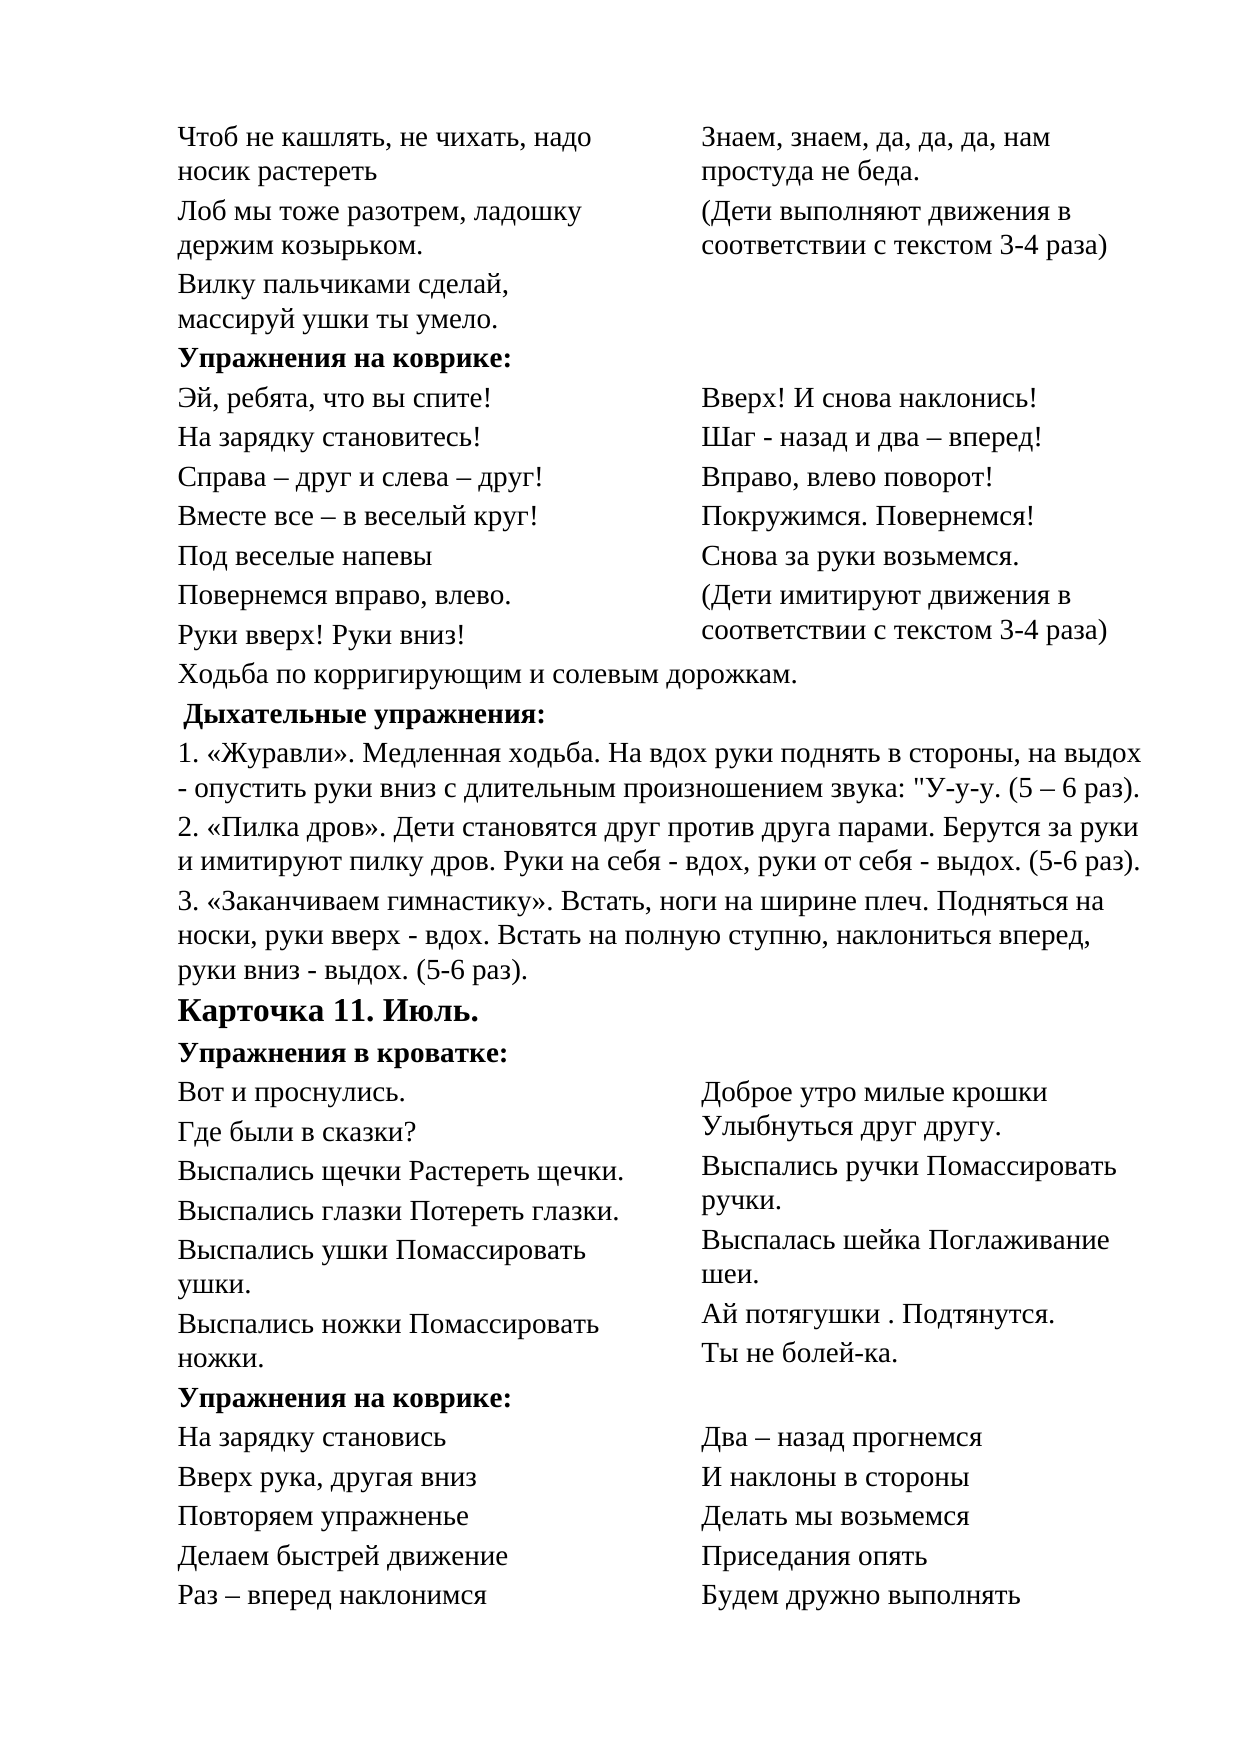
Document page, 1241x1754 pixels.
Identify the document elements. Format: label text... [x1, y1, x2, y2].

text Знаем, знаем, да, да, да, нам простуда не беда. [701, 118, 1152, 187]
text Выспались ножки Помассировать ножки. [177, 1305, 627, 1374]
text Делаем быстрей движение [177, 1537, 627, 1571]
text Снова за руки возьмемся. [701, 537, 1152, 571]
text Вилку пальчиками сделай, массируй ушки ты умело. [177, 266, 627, 334]
text Выспались глазки Потереть глазки. [177, 1192, 627, 1226]
text Вот и проснулись. [177, 1073, 627, 1108]
text Вверх! И снова наклонись! [701, 379, 1152, 413]
text Упражнения на коврике: [177, 1379, 1152, 1413]
text Лоб мы тоже разотрем, ладошку держим козырьком. [177, 192, 627, 261]
text (Дети имитируют движения в соответствии с текстом 3-4 раза) [701, 577, 1152, 645]
text Шаг - назад и два – вперед! [701, 419, 1152, 453]
text Руки вверх! Руки вниз! [177, 616, 627, 650]
text Повторяем упражненье [177, 1497, 627, 1532]
text Упражнения в кроватке: [177, 1034, 1152, 1068]
text Упражнения на коврике: [177, 340, 1152, 374]
text Карточка 11. Июль. [177, 990, 1152, 1029]
text Выспалась шейка Поглаживание шеи. [701, 1221, 1152, 1290]
text Вправо, влево поворот! [701, 458, 1152, 492]
text Доброе утро милые крошки Улыбнуться друг другу. [701, 1073, 1152, 1142]
text На зарядку становись [177, 1418, 627, 1453]
text Вместе все – в веселый круг! [177, 498, 627, 532]
text Выспались щечки Растереть щечки. [177, 1152, 627, 1187]
text 1. «Журавли». Медленная ходьба. На вдох руки поднять в стороны, на выдох - опустить руки вниз с длительным произношением звука: "У-у-у. (5 – 6 раз). [177, 734, 1152, 803]
text Вверх рука, другая вниз [177, 1458, 627, 1492]
text И наклоны в стороны [701, 1458, 1152, 1492]
text Покружимся. Повернемся! [701, 498, 1152, 532]
text Дыхательные упражнения: [183, 695, 1140, 729]
text (Дети выполняют движения в соответствии с текстом 3-4 раза) [701, 192, 1152, 261]
text Чтоб не кашлять, не чихать, надо носик растереть [177, 118, 627, 187]
text Ты не болей-ка. [701, 1334, 1152, 1369]
text Справа – друг и слева – друг! [177, 458, 627, 492]
text Выспались ручки Помассировать ручки. [701, 1147, 1152, 1216]
text Выспались ушки Помассировать ушки. [177, 1231, 627, 1300]
text 3. «Заканчиваем гимнастику». Встать, ноги на ширине плеч. Подняться на носки, руки вверх - вдох. Встать на полную ступню, наклониться вперед, руки вниз - выдох. (5-6 раз). [177, 882, 1152, 985]
text Делать мы возьмемся [701, 1497, 1152, 1532]
text Под веселые напевы [177, 537, 627, 571]
text На зарядку становитесь! [177, 419, 627, 453]
text Приседания опять [701, 1537, 1152, 1571]
text Ходьба по корригирующим и солевым дорожкам. [177, 656, 1152, 690]
text 2. «Пилка дров». Дети становятся друг против друга парами. Берутся за руки и имитируют пилку дров. Руки на себя - вдох, руки от себя - выдох. (5-6 раз). [177, 808, 1152, 877]
text Повернемся вправо, влево. [177, 577, 627, 611]
text Раз – вперед наклонимся [177, 1576, 627, 1611]
text Ай потягушки . Подтянутся. [701, 1295, 1152, 1329]
text Будем дружно выполнять [701, 1576, 1152, 1611]
text Где были в сказки? [177, 1113, 627, 1147]
text Два – назад прогнемся [701, 1418, 1152, 1453]
text Эй, ребята, что вы спите! [177, 379, 627, 413]
